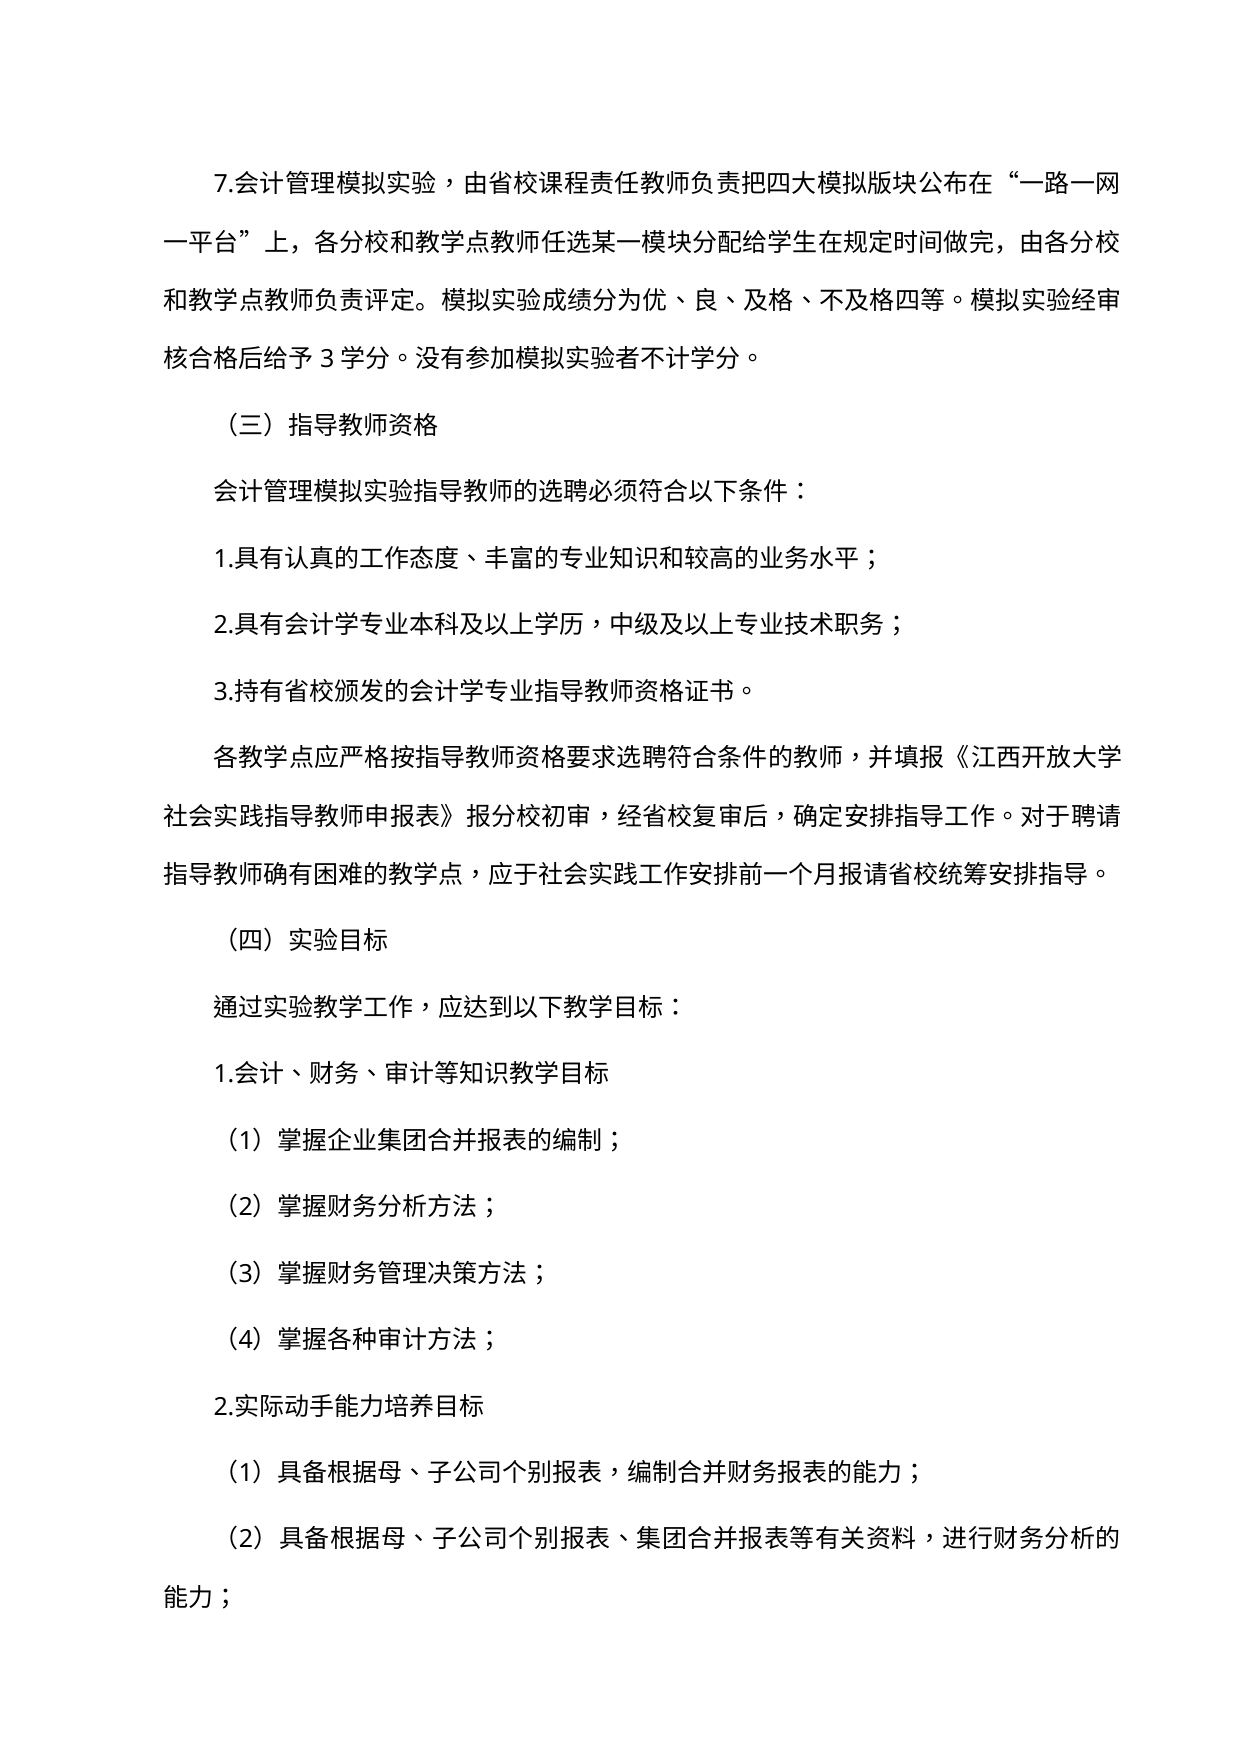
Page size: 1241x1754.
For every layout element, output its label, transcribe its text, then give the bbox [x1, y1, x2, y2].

text 2.实际动手能力培养目标 [163, 1368, 1122, 1427]
text 7.会计管理模拟实验，由省校课程责任教师负责把四大模拟版块公布在“一路一网一平台”上，各分校和教学点教师任选某一模块分配给学生在规定时间做完，由各分校和教学点教师负责评定。模拟实验成绩分为优、良、及格、不及格四等。模拟实验经审核合格后给予 3 学分。没有参加模拟实验者不计学分。 [163, 146, 1122, 379]
text 会计管理模拟实验指导教师的选聘必须符合以下条件： [163, 454, 1122, 512]
text （1）掌握企业集团合并报表的编制； [163, 1102, 1122, 1161]
text （三）指导教师资格 [163, 388, 1122, 446]
text 1.具有认真的工作态度、丰富的专业知识和较高的业务水平； [163, 521, 1122, 579]
text （1）具备根据母、子公司个别报表，编制合并财务报表的能力； [163, 1435, 1122, 1493]
text （四）实验目标 [163, 903, 1122, 961]
text （4）掌握各种审计方法； [163, 1302, 1122, 1360]
text （3）掌握财务管理决策方法； [163, 1235, 1122, 1294]
text 1.会计、财务、审计等知识教学目标 [163, 1036, 1122, 1094]
text 2.具有会计学专业本科及以上学历，中级及以上专业技术职务； [163, 587, 1122, 645]
text 各教学点应严格按指导教师资格要求选聘符合条件的教师，并填报《江西开放大学 社会实践指导教师申报表》报分校初审，经省校复审后，确定安排指导工作。对于聘请指导教师确有困难的教学点，应于社会实践工作安排前一个月报请省校统筹安排指导。 [163, 720, 1122, 895]
text 3.持有省校颁发的会计学专业指导教师资格证书。 [163, 653, 1122, 712]
text （2）掌握财务分析方法； [163, 1169, 1122, 1227]
text （2）具备根据母、子公司个别报表、集团合并报表等有关资料，进行财务分析的能力； [163, 1501, 1122, 1618]
text 通过实验教学工作，应达到以下教学目标： [163, 969, 1122, 1028]
